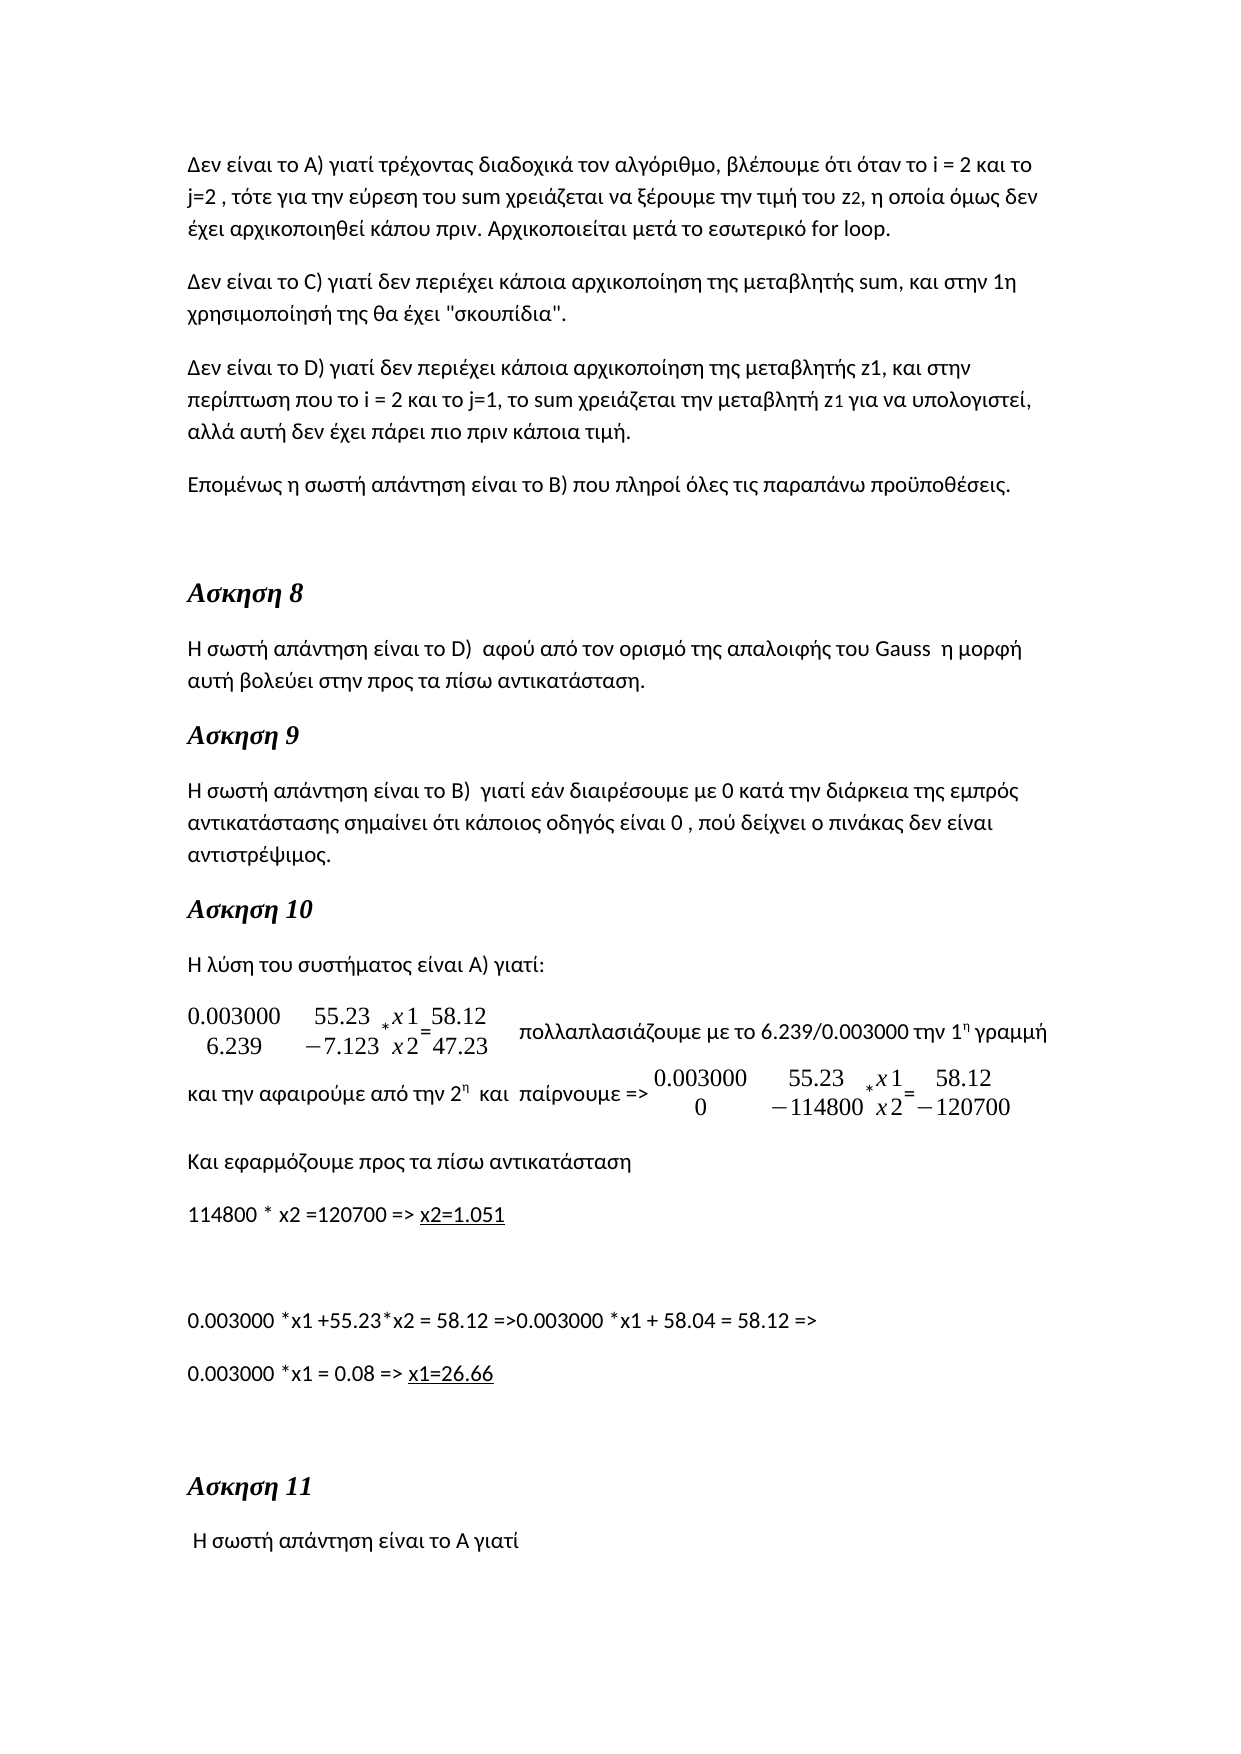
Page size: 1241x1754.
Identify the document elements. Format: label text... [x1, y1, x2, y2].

text Δεν είναι το D) γιατί δεν περιέχει κάποια αρχικοποίηση της μεταβλητής z1, και στην περίπτωση που το i = 2 και το j=1, το sum χρειάζεται την μεταβλητή z1 για να υπολογιστεί, αλλά αυτή δεν έχει πάρει πιο πριν κάποια τιμή. [187, 353, 1053, 445]
text Δεν είναι το Α) γιατί τρέχοντας διαδοχικά τον αλγόριθμο, βλέπουμε ότι όταν το i = 2 και το j=2 , τότε για την εύρεση του sum χρειάζεται να ξέρουμε την τιμή του z2, η οποία όμως δεν έχει αρχικοποιηθεί κάπου πριν. Αρχικοποιείται μετά το εσωτερικό for loop. [187, 150, 1053, 242]
text Και εφαρμόζουμε προς τα πίσω αντικατάσταση [187, 1147, 1053, 1175]
text Ασκηση 11 [187, 1470, 1053, 1501]
text Η σωστή απάντηση είναι το Α γιατί [187, 1526, 1053, 1554]
text Ασκηση 8 [187, 576, 1053, 608]
text 114800 * x2 =120700 => x2=1.051 [187, 1200, 1053, 1228]
text Ασκηση 10 [187, 893, 1053, 924]
text Η λύση του συστήματος είναι Α) γιατί: [187, 950, 1053, 978]
text Η σωστή απάντηση είναι το B) γιατί εάν διαιρέσουμε με 0 κατά την διάρκεια της εμπρός αντικατάστασης σημαίνει ότι κάποιος οδηγός είναι 0 , πού δείχνει ο πινάκας δεν είναι αντιστρέψιμος. [187, 776, 1053, 868]
text Ασκηση 9 [187, 719, 1053, 750]
text 0.003000 *x1 = 0.08 => x1=26.66 [187, 1359, 1053, 1387]
text Η σωστή απάντηση είναι το D) αφού από τον ορισμό της απαλοιφής του Gauss η μορφή αυτή βολεύει στην προς τα πίσω αντικατάσταση. [187, 634, 1053, 694]
text Επομένως η σωστή απάντηση είναι το Β) που πληροί όλες τις παραπάνω προϋποθέσεις. [187, 470, 1053, 498]
text 0.003000 *x1 +55.23*x2 = 58.12 =>0.003000 *x1 + 58.04 = 58.12 => [187, 1306, 1053, 1334]
text Δεν είναι το C) γιατί δεν περιέχει κάποια αρχικοποίηση της μεταβλητής sum, και στην 1η χρησιμοποίησή της θα έχει "σκουπίδια". [187, 267, 1053, 328]
text *= πολλαπλασιάζουμε με το 6.239/0.003000 την 1η γραμμή και την αφαιρούμε από την 2η και παίρνουμε => *= [187, 1003, 1053, 1122]
